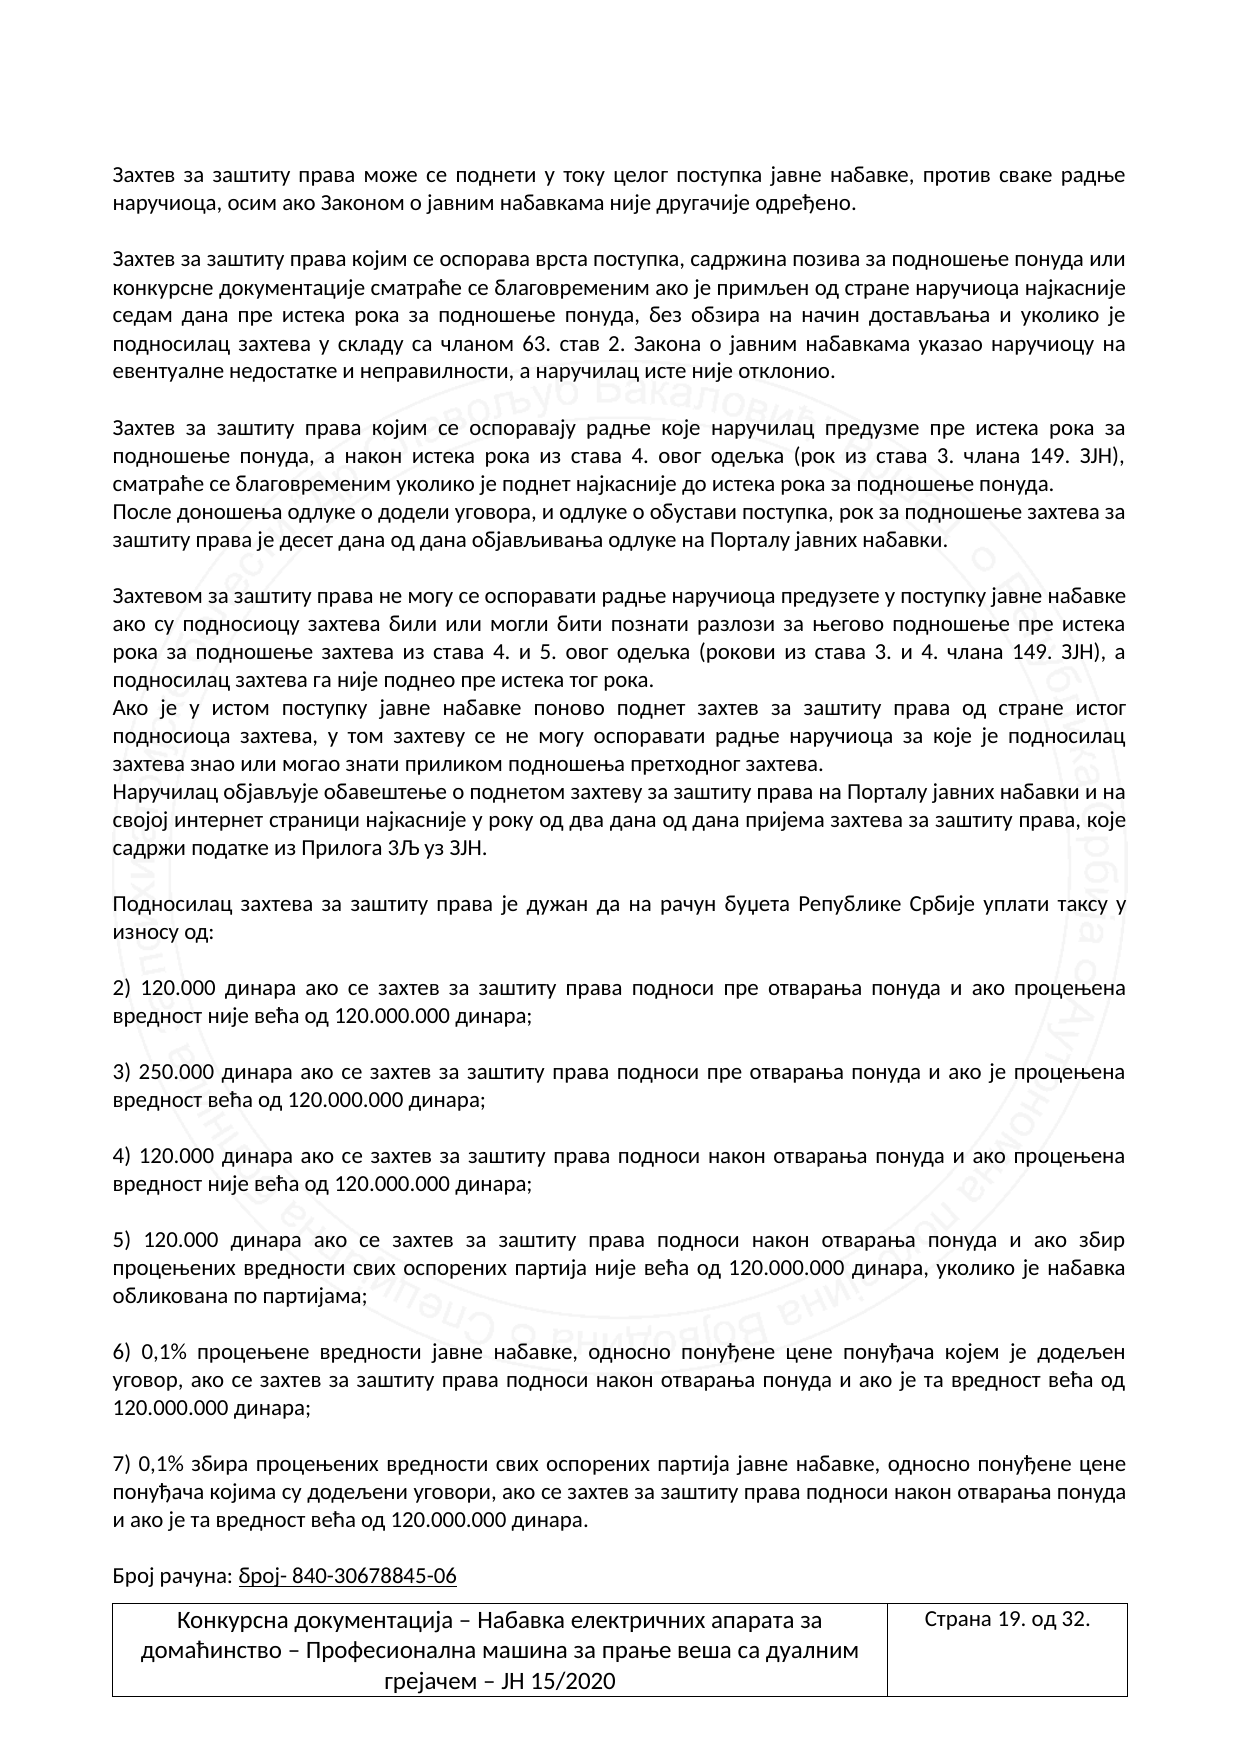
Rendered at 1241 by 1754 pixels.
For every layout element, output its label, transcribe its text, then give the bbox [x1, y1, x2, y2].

text 3) 250.000 динара ако се захтев за заштиту права подноси пре отварања понуда и ако је процењена вредност већа од 120.000.000 динара; [112, 1057, 1128, 1113]
text Подносилац захтева за заштиту права је дужан да на рачун буџета Републике Србије уплати таксу у износу од: [112, 889, 1128, 945]
text 6) 0,1% процењене вредности јавне набавке, односно понуђене цене понуђача којем је додељен уговор, ако се захтев за заштиту права подноси након отварања понуда и ако је та вредност већа од 120.000.000 динара; [112, 1337, 1128, 1421]
text Захтев за заштиту права може се поднети у току целог поступка јавне набавке, против сваке радње наручиоца, осим ако Законом о јавним набавкама није другачије одређено. [112, 161, 1128, 217]
text 5) 120.000 динара ако се захтев за заштиту права подноси након отварања понуда и ако збир процењених вредности свих оспорених партија није већа од 120.000.000 динара, уколико је набавка обликована по партијама; [112, 1225, 1128, 1309]
text Наручилац објављује обавештење о поднетом захтеву за заштиту права на Порталу јавних набавки и на својој интернет страници најкасније у року од два дана од дана пријема захтева за заштиту права, које садржи податке из Прилога 3Љ уз ЗЈН. [112, 777, 1128, 861]
text 4) 120.000 динара ако се захтев за заштиту права подноси након отварања понуда и ако процењена вредност није већа од 120.000.000 динара; [112, 1141, 1128, 1197]
text 2) 120.000 динара ако се захтев за заштиту права подноси пре отварања понуда и ако процењена вредност није већа од 120.000.000 динара; [112, 973, 1128, 1029]
text Захтевом за заштиту права не могу се оспоравати радње наручиоца предузете у поступку јавне набавке ако су подносиоцу захтева били или могли бити познати разлози за његово подношење пре истека рока за подношење захтева из става 4. и 5. овог одељка (рокови из става 3. и 4. члана 149. ЗЈН), а подносилац захтева га није поднео пре истека тог рока. [112, 581, 1128, 693]
text Број рачуна: број- 840-30678845-06 [112, 1562, 1128, 1589]
text Захтев за заштиту права којим се оспоравају радње које наручилац предузме пре истека рока за подношење понуда, а након истека рока из става 4. овог одељка (рок из става 3. члана 149. ЗЈН), сматраће се благовременим уколико је поднет најкасније до истека рока за подношење понуда. [112, 413, 1128, 497]
text 7) 0,1% збира процењених вредности свих оспорених партија јавне набавке, односно понуђене цене понуђача којима су додељени уговори, ако се захтев за заштиту права подноси након отварања понуда и ако је та вредност већа од 120.000.000 динара. [112, 1449, 1128, 1533]
text Ако је у истом поступку јавне набавке поново поднет захтев за заштиту права од стране истог подносиоца захтева, у том захтеву се не могу оспоравати радње наручиоца за које је подносилац захтева знао или могао знати приликом подношења претходног захтева. [112, 693, 1128, 777]
text После доношења одлуке о додели уговора, и одлуке о обустави поступка, рок за подношење захтева за заштиту права је десет дана од дана објављивања одлуке на Порталу јавних набавки. [112, 497, 1128, 553]
text Захтев за заштиту права којим се оспорава врста поступка, садржина позива за подношење понуда или конкурсне документације сматраће се благовременим ако је примљен од стране наручиоца најкасније седам дана пре истека рока за подношење понуда, без обзира на начин достављања и уколико је подносилац захтева у складу са чланом 63. став 2. Закона о јавним набавкама указао наручиоцу на евентуалне недостатке и неправилности, а наручилац исте није отклонио. [112, 244, 1128, 385]
